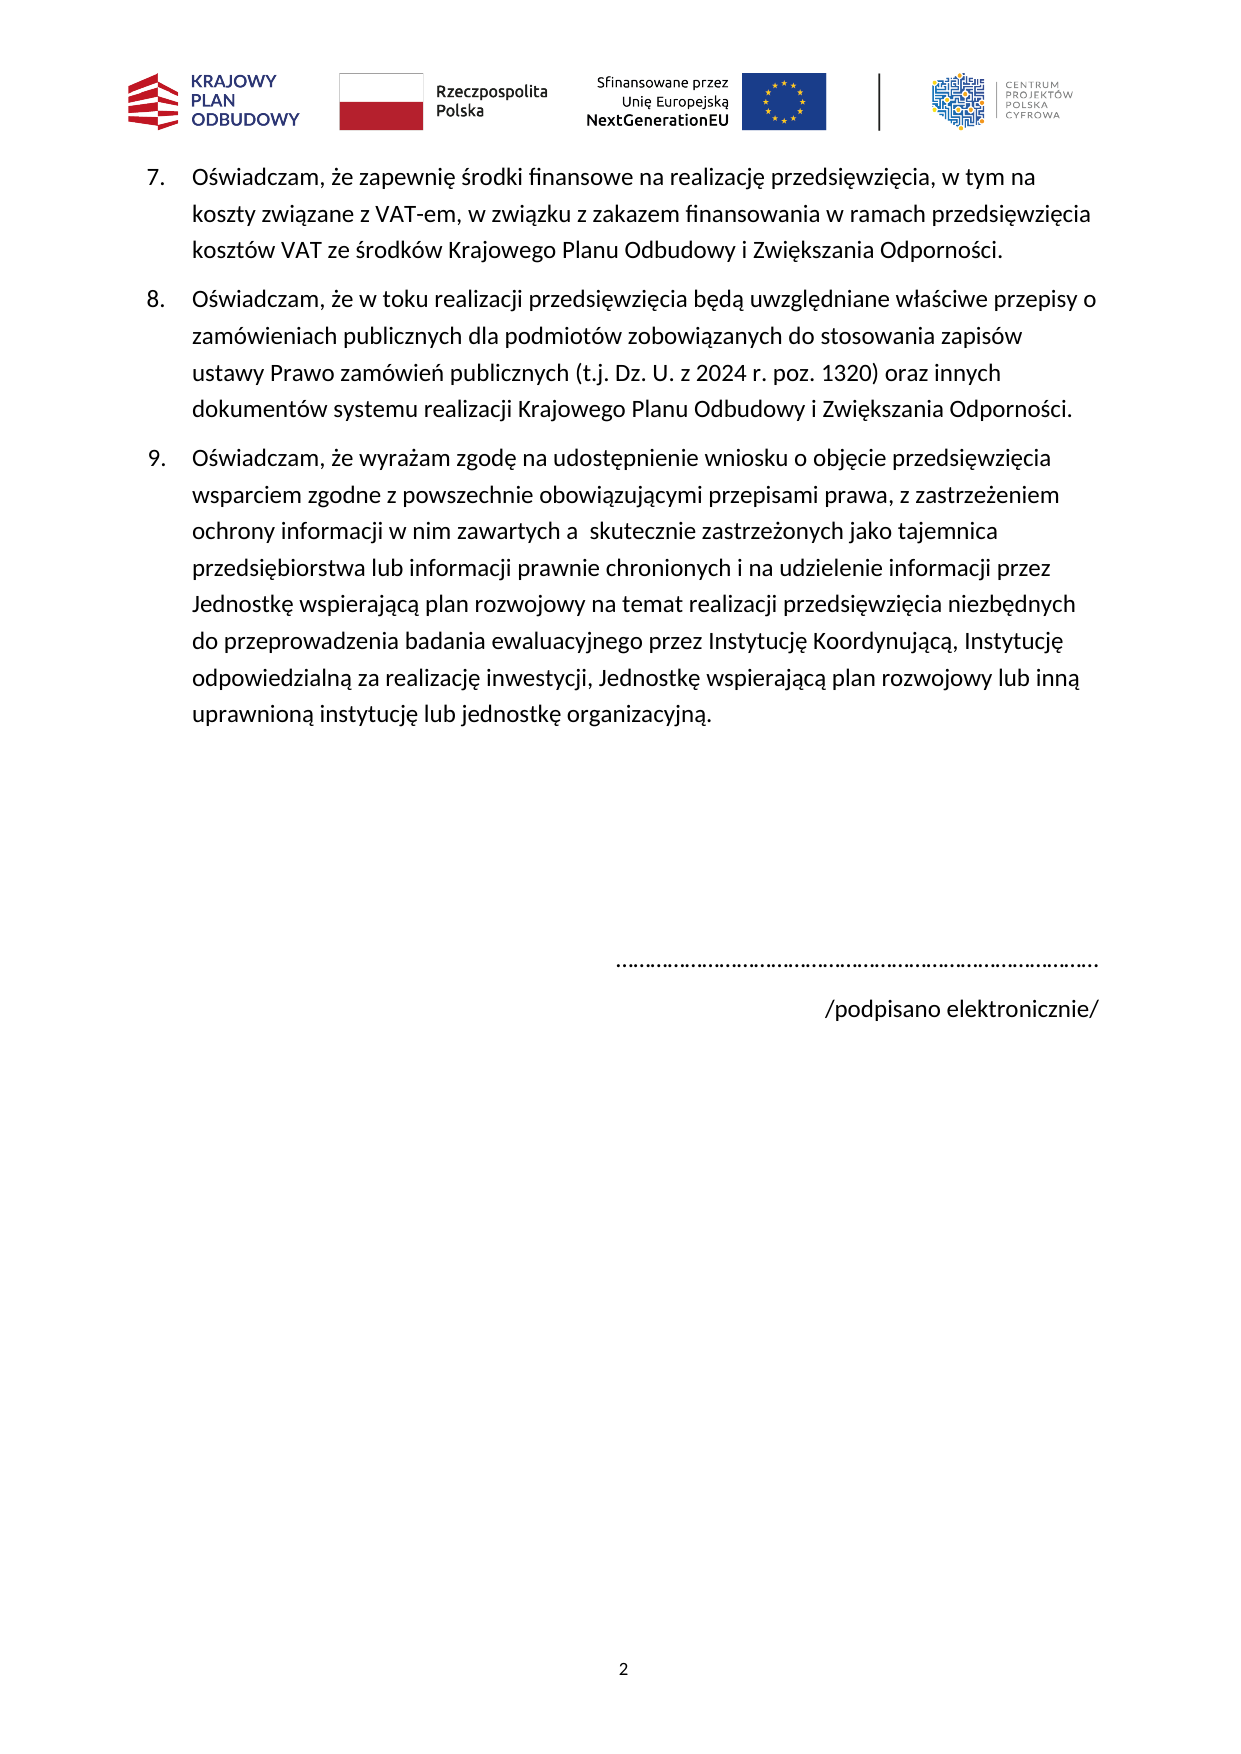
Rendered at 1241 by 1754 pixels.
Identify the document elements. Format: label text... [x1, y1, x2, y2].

list Oświadczam, że zapewnię środki finansowe na realizację przedsięwzięcia, w tym na koszty związane z VAT-em, w związku z zakazem finansowania w ramach przedsięwzięcia kosztów VAT ze środków Krajowego Planu Odbudowy i Zwiększania Odporności. [146, 161, 1099, 265]
text ………………………………………………………………………… [147, 944, 1099, 974]
text /podpisano elektronicznie/ [147, 993, 1099, 1023]
list Oświadczam, że w toku realizacji przedsięwzięcia będą uwzględniane właściwe przepisy o zamówieniach publicznych dla podmiotów zobowiązanych do stosowania zapisów ustawy Prawo zamówień publicznych (t.j. Dz. U. z 2024 r. poz. 1320) oraz innych dokumentów systemu realizacji Krajowego Planu Odbudowy i Zwiększania Odporności. [146, 284, 1099, 424]
picture [128, 73, 1073, 131]
list Oświadczam, że wyrażam zgodę na udostępnienie wniosku o objęcie przedsięwzięcia wsparciem zgodne z powszechnie obowiązującymi przepisami prawa, z zastrzeżeniem ochrony informacji w nim zawartych a skutecznie zastrzeżonych jako tajemnica przedsiębiorstwa lub informacji prawnie chronionych i na udzielenie informacji przez Jednostkę wspierającą plan rozwojowy na temat realizacji przedsięwzięcia niezbędnych do przeprowadzenia badania ewaluacyjnego przez Instytucję Koordynującą, Instytucję odpowiedzialną za realizację inwestycji, Jednostkę wspierającą plan rozwojowy lub inną uprawnioną instytucję lub jednostkę organizacyjną. [147, 442, 1099, 729]
